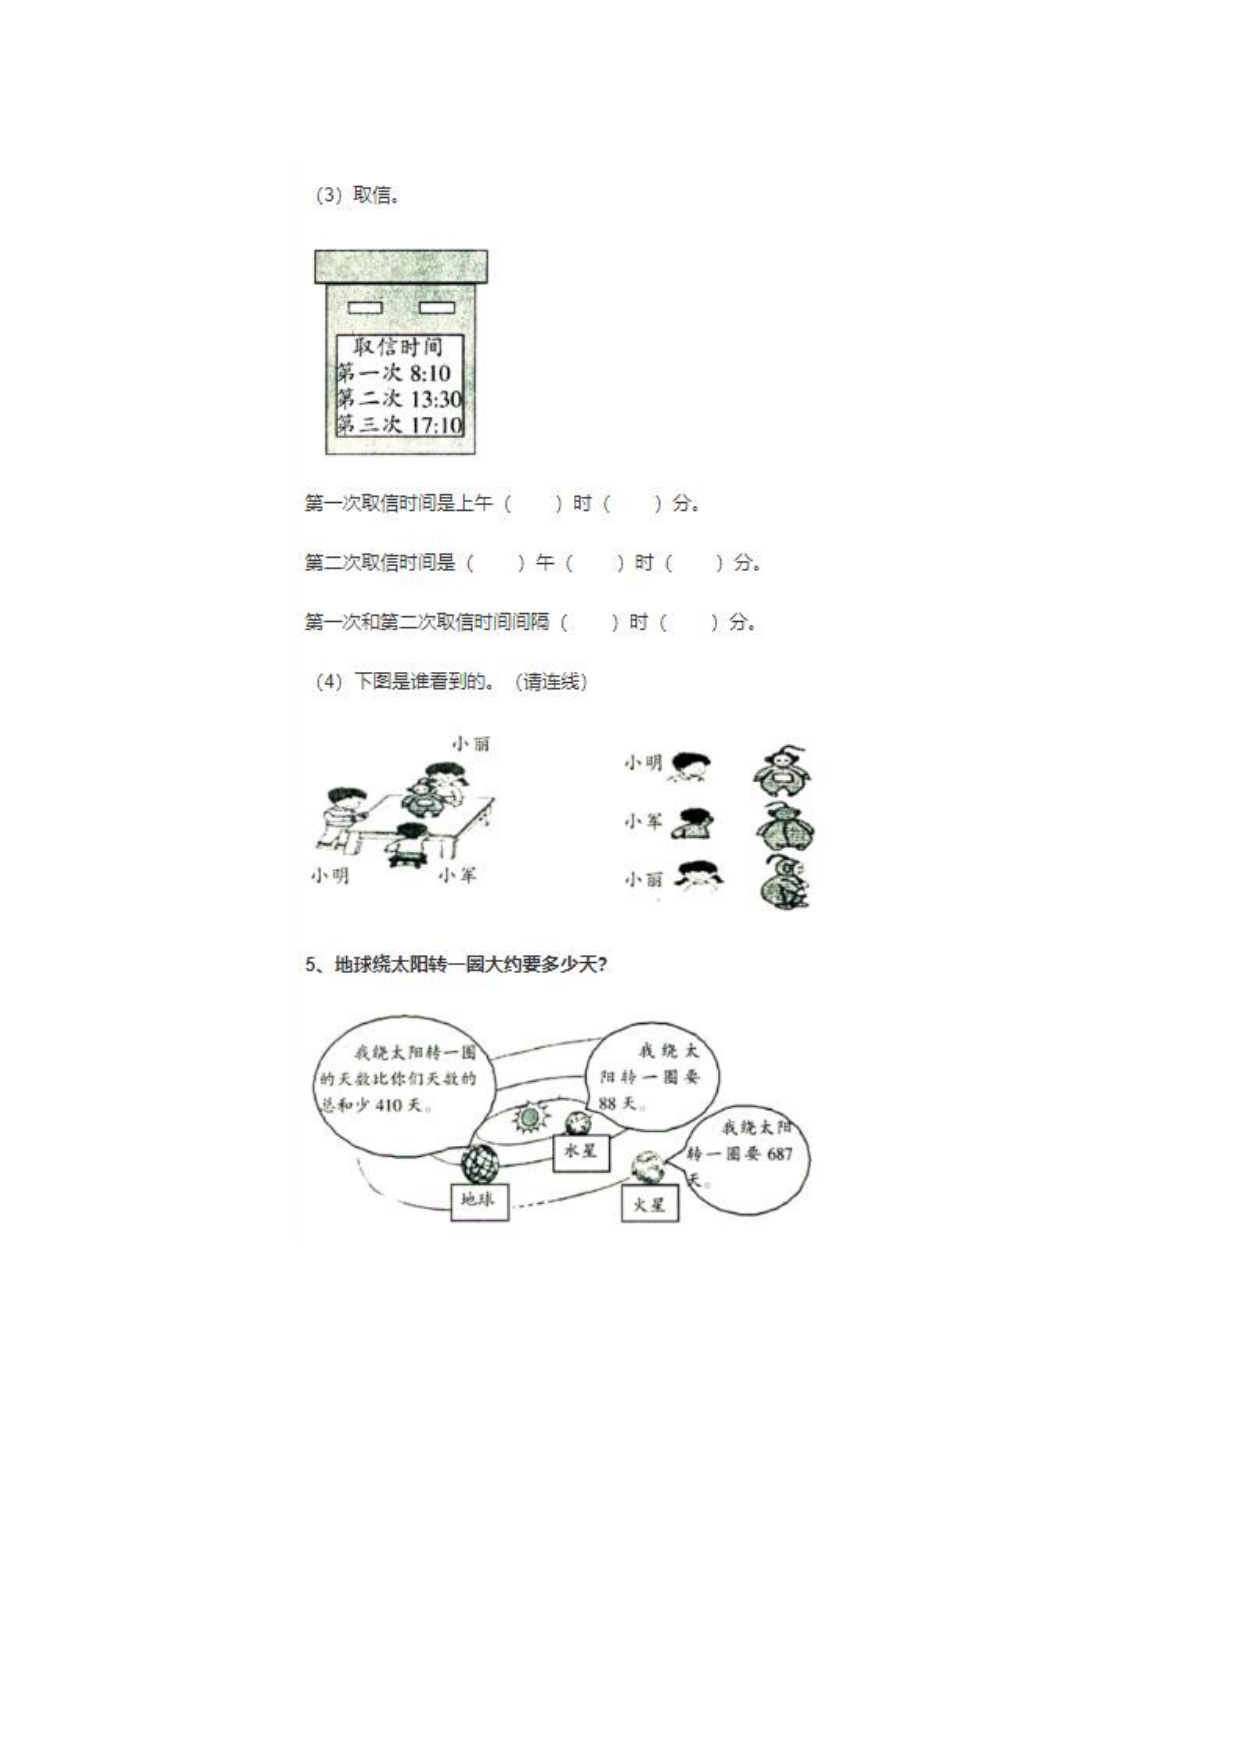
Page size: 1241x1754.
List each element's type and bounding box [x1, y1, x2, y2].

picture [274, 162, 966, 1242]
